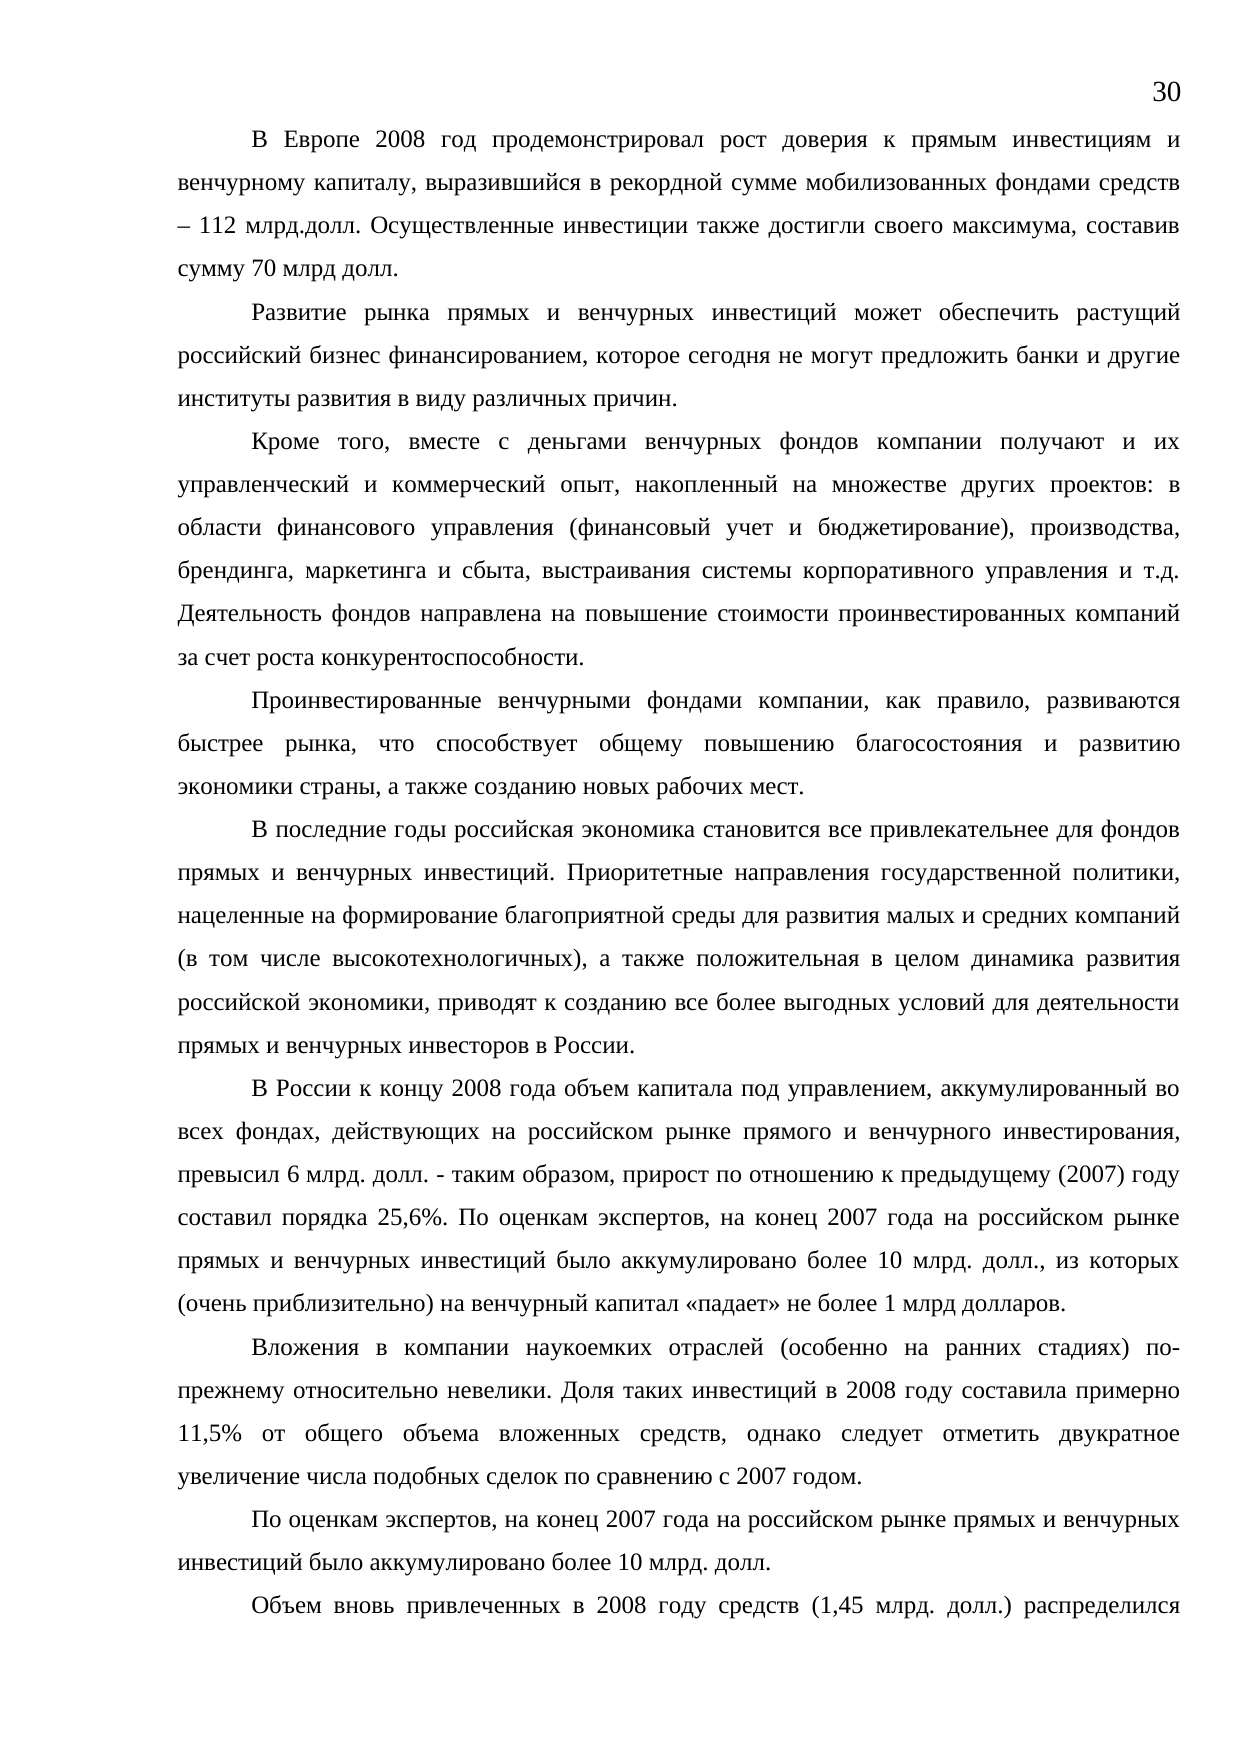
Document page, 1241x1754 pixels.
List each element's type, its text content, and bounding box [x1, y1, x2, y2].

text Кроме того, вместе с деньгами венчурных фондов компании получают и их управленческий и коммерческий опыт, накопленный на множестве других проектов: в области финансового управления (финансовый учет и бюджетирование), производства, брендинга, маркетинга и сбыта, выстраивания системы корпоративного управления и т.д. Деятельность фондов направлена на повышение стоимости проинвестированных компаний за счет роста конкурентоспособности. [177, 426, 1181, 670]
text В последние годы российская экономика становится все привлекательнее для фондов прямых и венчурных инвестиций. Приоритетные направления государственной политики, нацеленные на формирование благоприятной среды для развития малых и средних компаний (в том числе высокотехнологичных), а также положительная в целом динамика развития российской экономики, приводят к созданию все более выгодных условий для деятельности прямых и венчурных инвесторов в России. [177, 814, 1181, 1058]
text Развитие рынка прямых и венчурных инвестиций может обеспечить растущий российский бизнес финансированием, которое сегодня не могут предложить банки и другие институты развития в виду различных причин. [177, 297, 1181, 412]
text По оценкам экспертов, на конец 2007 года на российском рынке прямых и венчурных инвестиций было аккумулировано более 10 млрд. долл. [177, 1504, 1181, 1576]
text Вложения в компании наукоемких отраслей (особенно на ранних стадиях) по-прежнему относительно невелики. Доля таких инвестиций в 2008 году составила примерно 11,5% от общего объема вложенных средств, однако следует отметить двукратное увеличение числа подобных сделок по сравнению с 2007 годом. [177, 1332, 1181, 1490]
text В Европе 2008 год продемонстрировал рост доверия к прямым инвестициям и венчурному капиталу, выразившийся в рекордной сумме мобилизованных фондами средств – 112 млрд.долл. Осуществленные инвестиции также достигли своего максимума, составив сумму 70 млрд долл. [177, 124, 1181, 282]
text Проинвестированные венчурными фондами компании, как правило, развиваются быстрее рынка, что способствует общему повышению благосостояния и развитию экономики страны, а также созданию новых рабочих мест. [177, 685, 1181, 800]
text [177, 1590, 1181, 1619]
text В России к концу 2008 года объем капитала под управлением, аккумулированный во всех фондах, действующих на российском рынке прямого и венчурного инвестирования, превысил 6 млрд. долл. - таким образом, прирост по отношению к предыдущему (2007) году составил порядка 25,6%. По оценкам экспертов, на конец 2007 года на российском рынке прямых и венчурных инвестиций было аккумулировано более 10 млрд. долл., из которых (очень приблизительно) на венчурный капитал «падает» не более 1 млрд долларов. [177, 1073, 1181, 1317]
